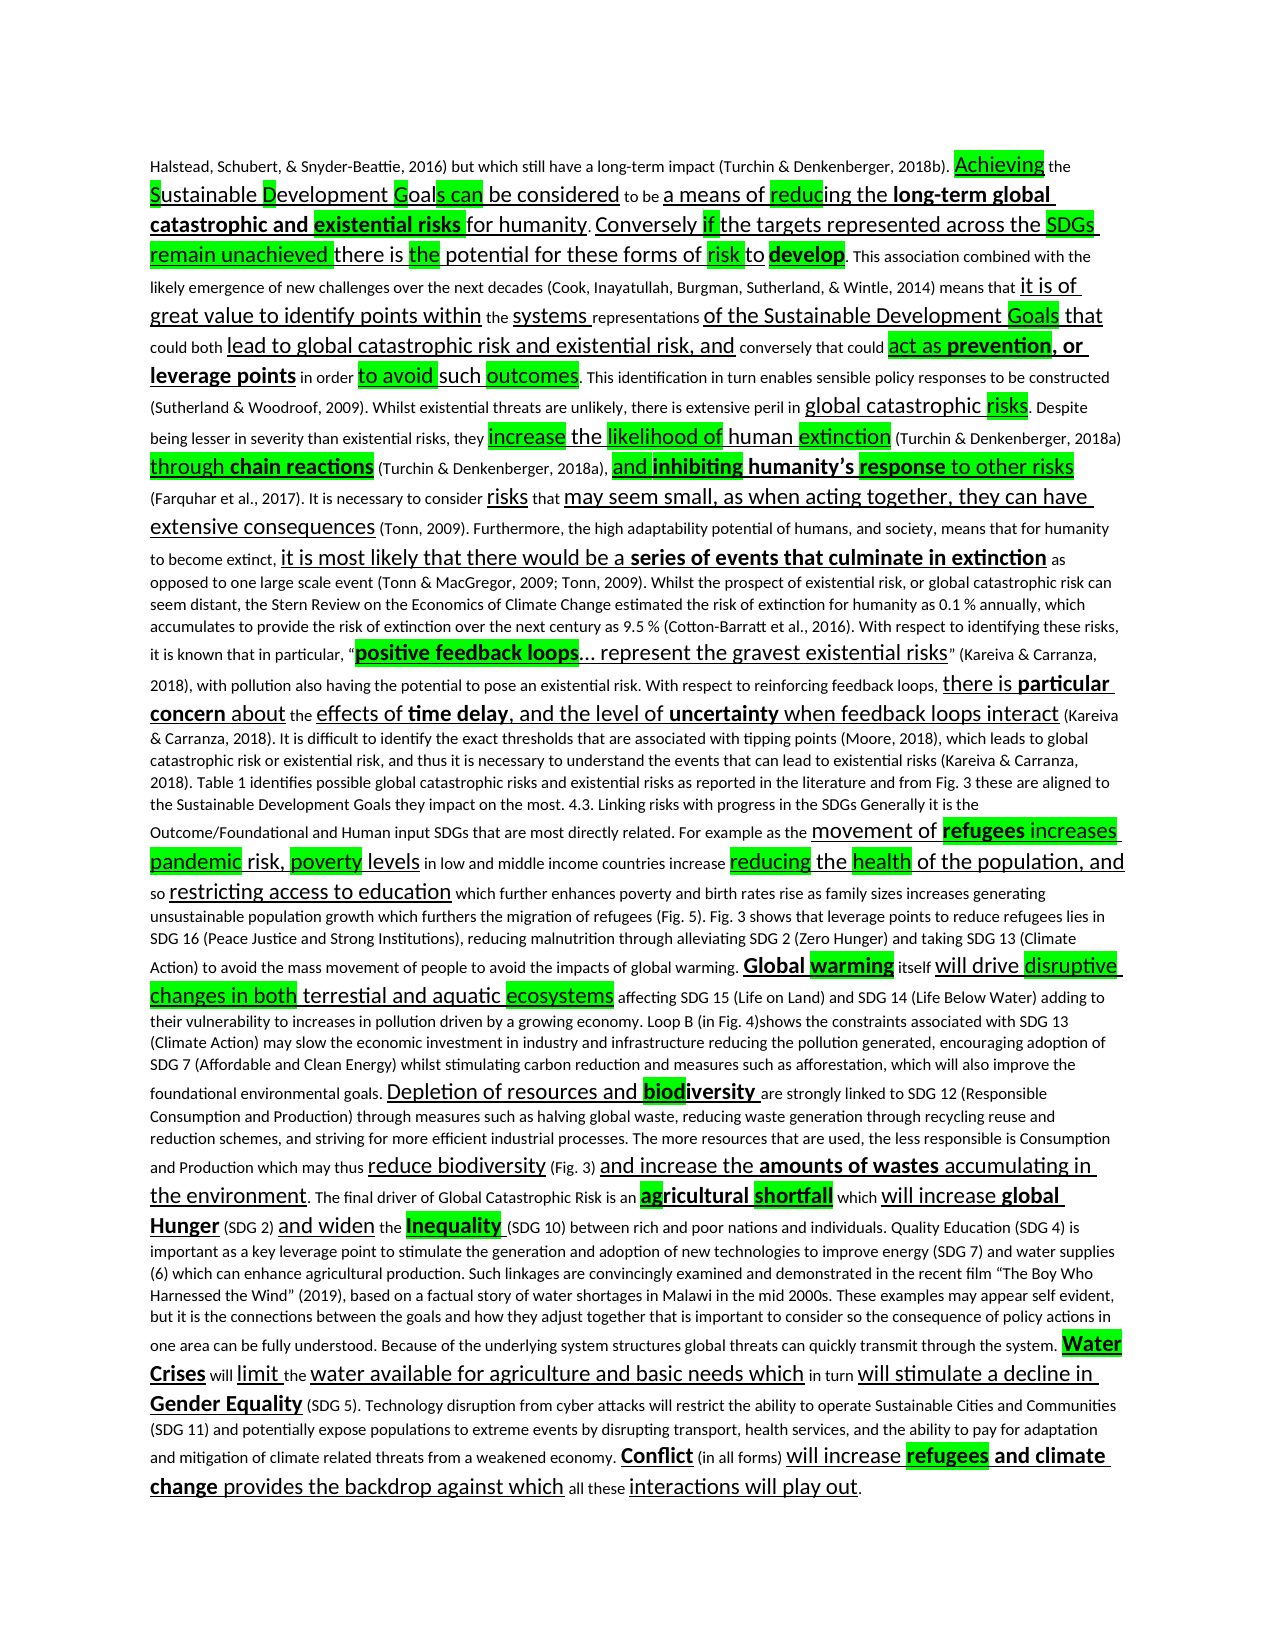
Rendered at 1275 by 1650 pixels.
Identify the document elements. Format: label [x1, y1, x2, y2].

text [150, 150, 1125, 1500]
